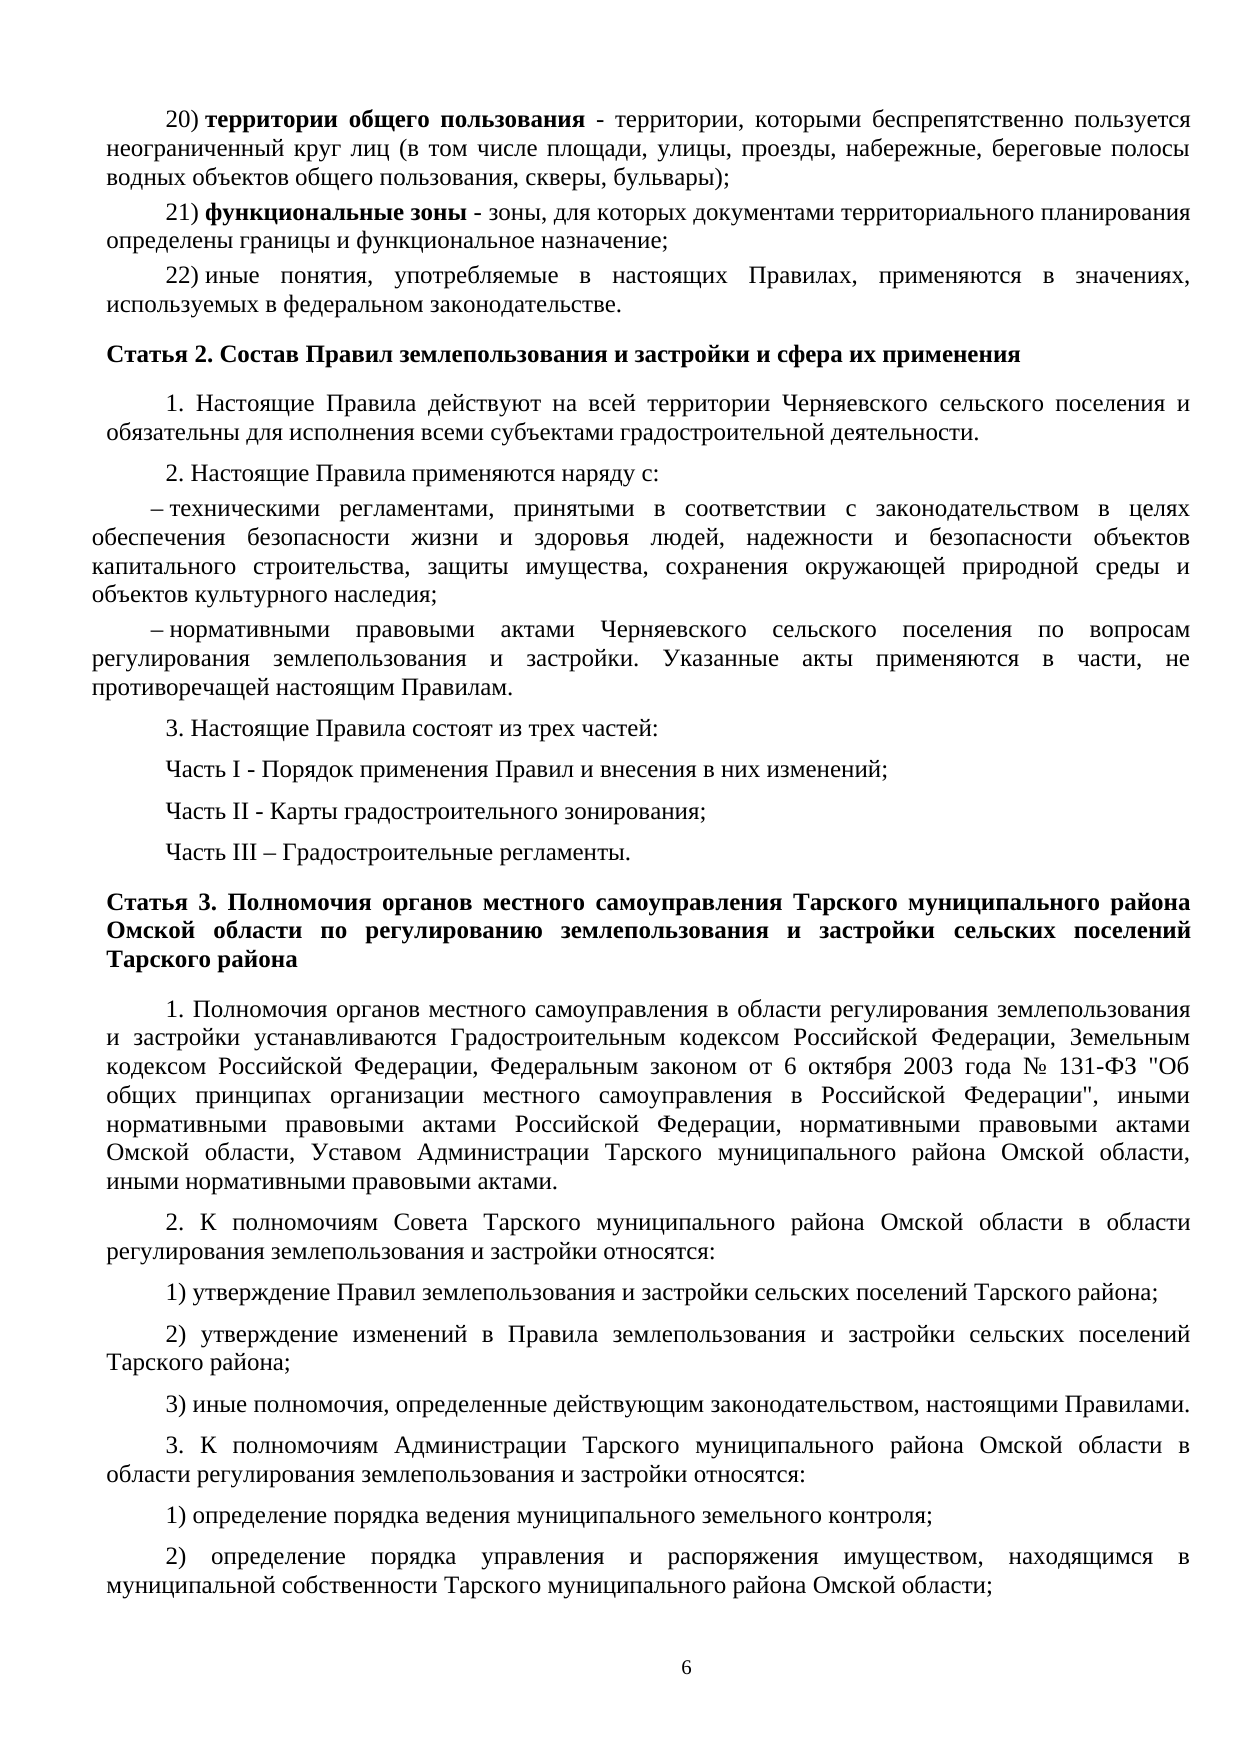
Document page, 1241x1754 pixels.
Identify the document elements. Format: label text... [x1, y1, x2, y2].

text функциональные зоны - зоны, для которых документами территориального планирования определены границы и функциональное назначение; [106, 197, 1191, 254]
text 2. Настоящие Правила применяются наряду с: [106, 458, 1191, 487]
text 3. К полномочиям Администрации Тарского муниципального района Омской области в области регулирования землепользования и застройки относятся: [106, 1430, 1191, 1487]
text иные понятия, употребляемые в настоящих Правилах, применяются в значениях, используемых в федеральном законодательстве. [106, 260, 1191, 318]
text территории общего пользования - территории, которыми беспрепятственно пользуется неограниченный круг лиц (в том числе площади, улицы, проезды, набережные, береговые полосы водных объектов общего пользования, скверы, бульвары); [106, 104, 1191, 190]
text 2) утверждение изменений в Правила землепользования и застройки сельских поселений Тарского района; [106, 1319, 1191, 1376]
text Часть III – Градостроительные регламенты. [106, 837, 1191, 866]
text 2) определение порядка управления и распоряжения имуществом, находящимся в муниципальной собственности Тарского муниципального района Омской области; [106, 1541, 1191, 1599]
text 1. Полномочия органов местного самоуправления в области регулирования землепользования и застройки устанавливаются Градостроительным кодексом Российской Федерации, Земельным кодексом Российской Федерации, Федеральным законом от 6 октября 2003 года № 131-ФЗ "Об общих принципах организации местного самоуправления в Российской Федерации", иными нормативными правовыми актами Российской Федерации, нормативными правовыми актами Омской области, Уставом Администрации Тарского муниципального района Омской области, иными нормативными правовыми актами. [106, 994, 1191, 1195]
subtitle Статья 2. Состав Правил землепользования и застройки и сфера их применения [106, 339, 1191, 367]
text Часть II - Карты градостроительного зонирования; [106, 796, 1191, 824]
list техническими регламентами, принятыми в соответствии с законодательством в целях обеспечения безопасности жизни и здоровья людей, надежности и безопасности объектов капитального строительства, защиты имущества, сохранения окружающей природной среды и объектов культурного наследия; [92, 493, 1191, 608]
text 3) иные полномочия, определенные действующим законодательством, настоящими Правилами. [106, 1389, 1191, 1417]
text 3. Настоящие Правила состоят из трех частей: [106, 713, 1191, 742]
text 2. К полномочиям Совета Тарского муниципального района Омской области в области регулирования землепользования и застройки относятся: [106, 1207, 1191, 1265]
text 1) утверждение Правил землепользования и застройки сельских поселений Тарского района; [106, 1277, 1191, 1306]
text 1) определение порядка ведения муниципального земельного контроля; [106, 1500, 1191, 1529]
text Часть I - Порядок применения Правил и внесения в них изменений; [106, 754, 1191, 783]
list нормативными правовыми актами Черняевского сельского поселения по вопросам регулирования землепользования и застройки. Указанные акты применяются в части, не противоречащей настоящим Правилам. [92, 614, 1191, 701]
subtitle Статья 3. Полномочия органов местного самоуправления Тарского муниципального района Омской области по регулированию землепользования и застройки сельских поселений Тарского района [106, 887, 1191, 973]
text 1. Настоящие Правила действуют на всей территории Черняевского сельского поселения и обязательны для исполнения всеми субъектами градостроительной деятельности. [106, 388, 1191, 446]
